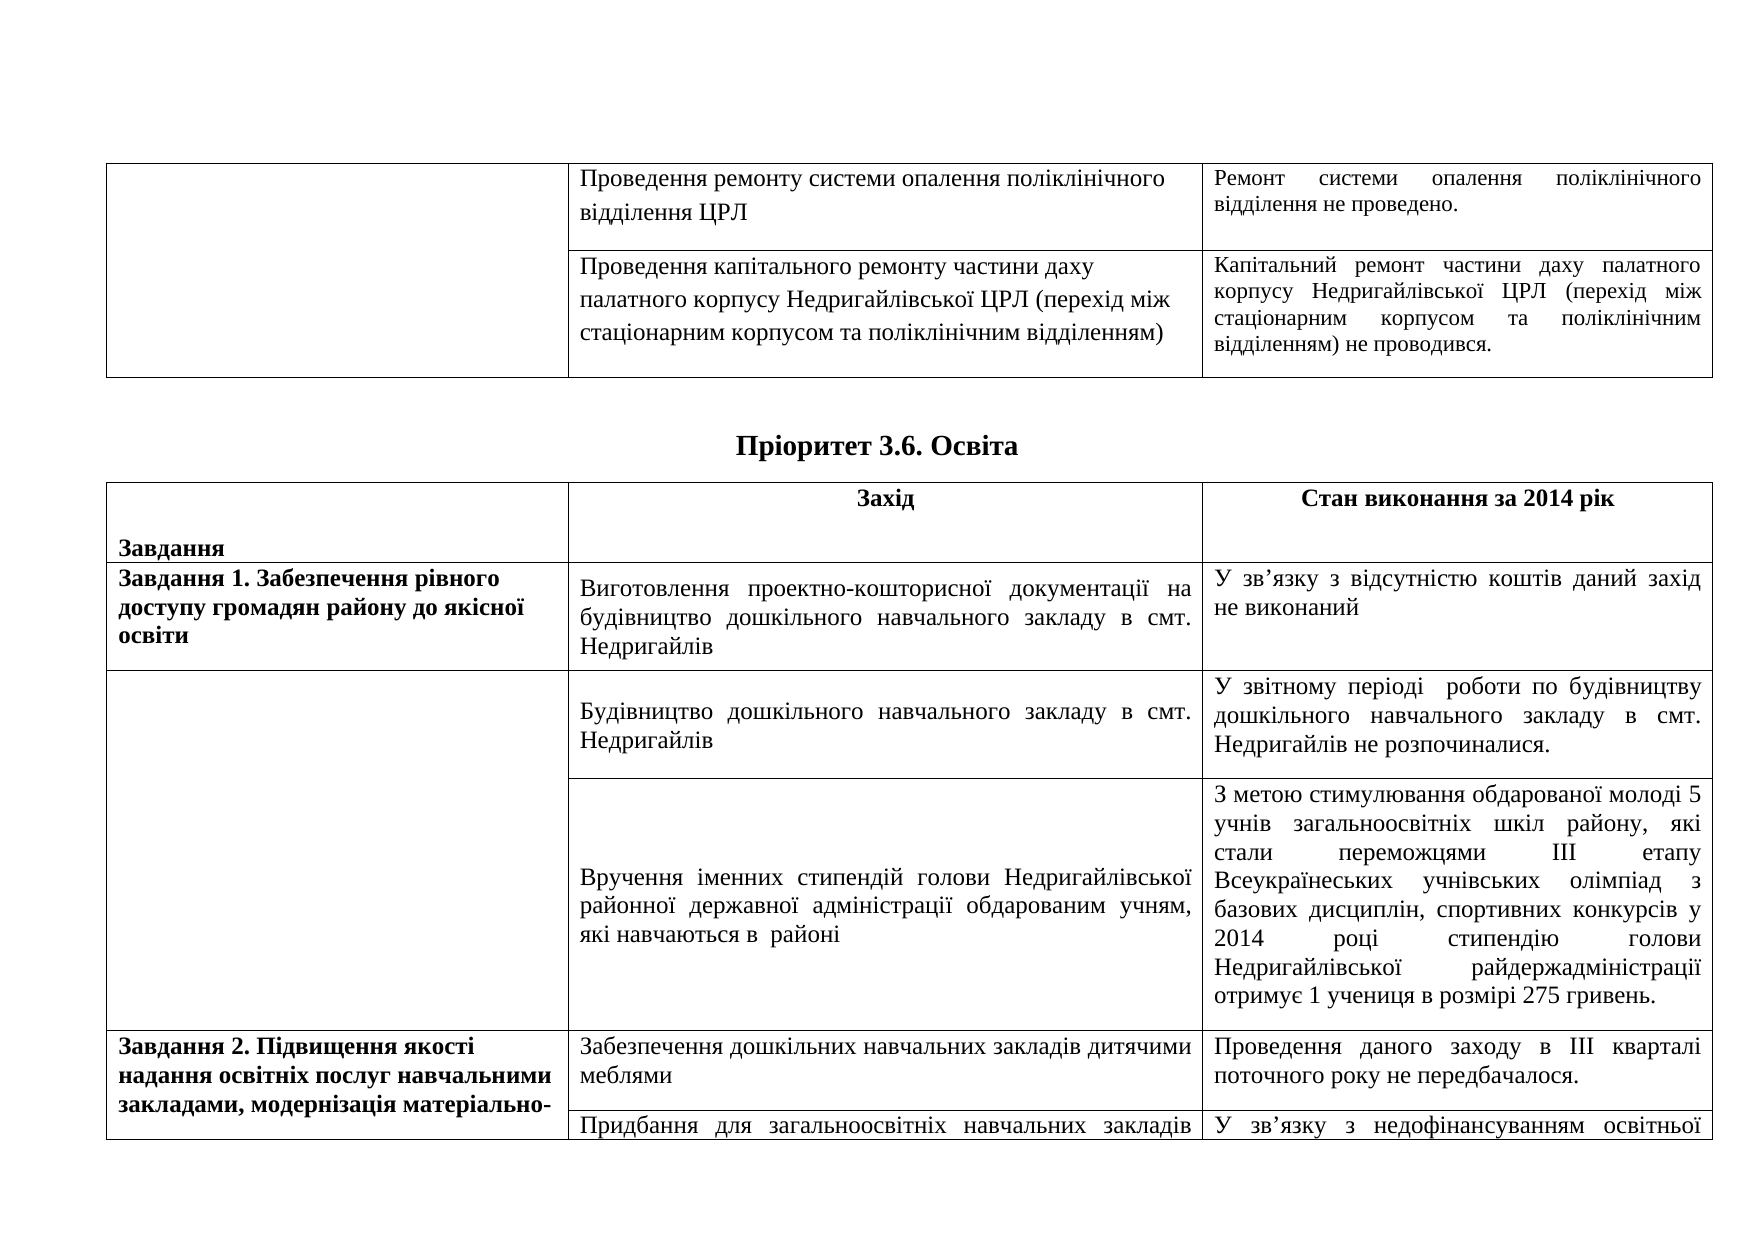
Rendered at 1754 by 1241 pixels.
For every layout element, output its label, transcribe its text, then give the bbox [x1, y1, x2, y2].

table_header Стан виконання за 2014 рік [1203, 483, 1712, 562]
table_cell Ремонт системи опалення поліклінічного відділення не проведено. [1203, 164, 1712, 250]
table_cell У звітному періоді роботи по будівництву дошкільного навчального закладу в смт. Недригайлів не розпочиналися. [1203, 671, 1712, 778]
table_cell Завдання 2. Підвищення якості надання освітніх послуг навчальними закладами, модернізація матеріально-технічної бази закладів освіти [107, 1031, 568, 1139]
table_cell Будівництво дошкільного навчального закладу в смт. Недригайлів [569, 671, 1202, 778]
table_cell Проведення ремонту системи опалення поліклінічного відділення ЦРЛ [569, 164, 1202, 250]
table_cell Проведення даного заходу в ІІІ кварталі поточного року не передбачалося. [1203, 1031, 1712, 1109]
table_cell У зв’язку з відсутністю коштів даний захід не виконаний [1203, 563, 1712, 670]
table_cell Вручення іменних стипендій голови Недригайлівської районної державної адміністрації обдарованим учням, які навчаються в районі [569, 779, 1202, 1030]
table_header Захід [569, 483, 1202, 562]
table_cell Капітальний ремонт частини даху палатного корпусу Недригайлівської ЦРЛ (перехід між стаціонарним корпусом та поліклінічним відділенням) не проводився. [1203, 251, 1712, 377]
table_cell Виготовлення проектно-кошторисної документації на будівництво дошкільного навчального закладу в смт. Недригайлів [569, 563, 1202, 670]
table_cell [107, 671, 568, 1030]
table_cell Забезпечення дошкільних навчальних закладів дитячими меблями [569, 1031, 1202, 1109]
table_cell З метою стимулювання обдарованої молоді 5 учнів загальноосвітніх шкіл району, які стали переможцями ІІІ етапу Всеукраїнеських учнівських олімпіад з базових дисциплін, спортивних конкурсів у 2014 році стипендію голови Недригайлівської райдержадміністрації отримує 1 учениця в розмірі 275 гривень. [1203, 779, 1712, 1030]
table_cell Завдання 1. Забезпечення рівного доступу громадян району до якісної освіти [107, 563, 568, 670]
table_cell Проведення капітального ремонту частини даху палатного корпусу Недригайлівської ЦРЛ (перехід між стаціонарним корпусом та поліклінічним відділенням) [569, 251, 1202, 377]
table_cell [569, 1111, 1202, 1139]
text Пріоритет 3.6. Освіта [118, 428, 1636, 461]
table_header Завдання [107, 483, 568, 562]
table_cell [1203, 1111, 1712, 1139]
